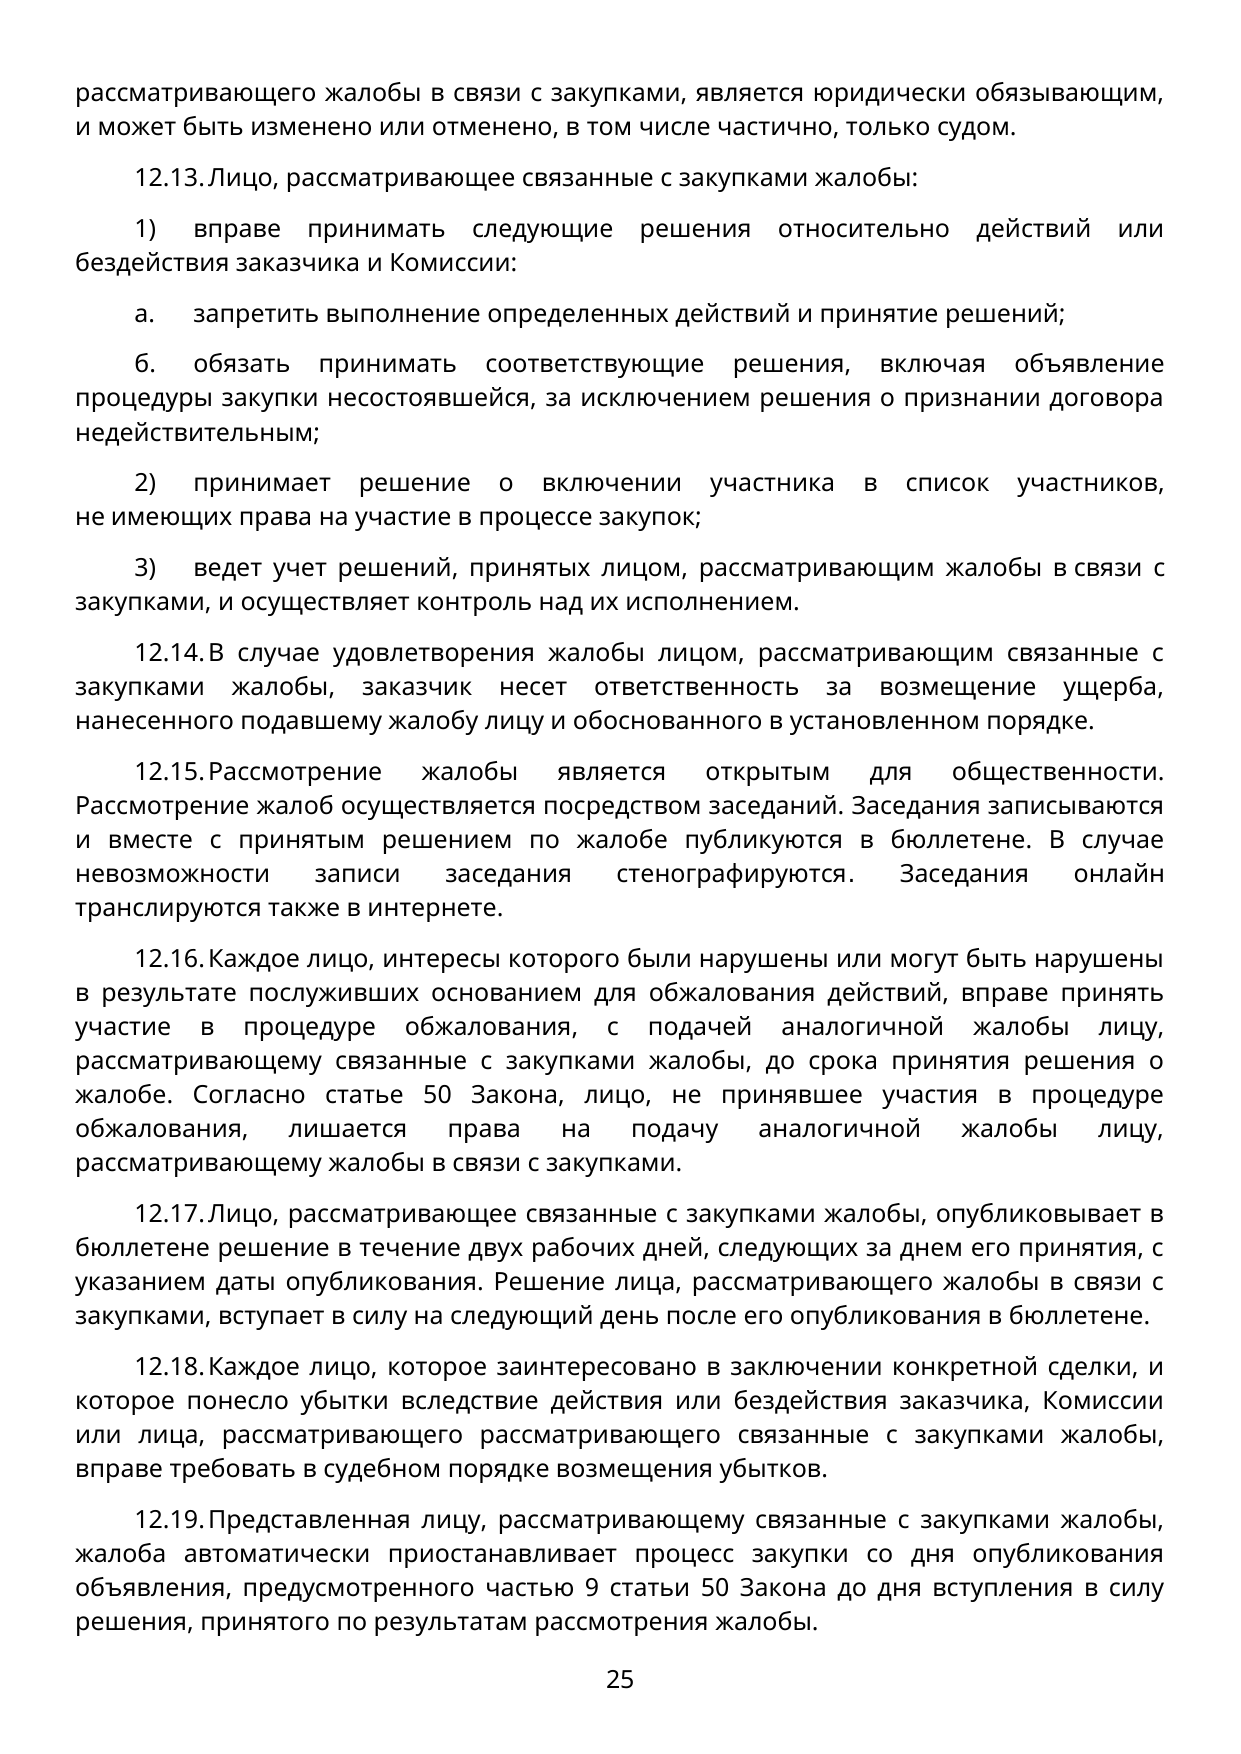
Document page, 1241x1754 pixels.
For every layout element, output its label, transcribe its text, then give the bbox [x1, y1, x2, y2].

text а. запретить выполнение определенных действий и принятие решений; [75, 295, 1165, 329]
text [75, 75, 1165, 143]
text 3) ведет учет решений, принятых лицом, рассматривающим жалобы в связи с закупками, и осуществляет контроль над их исполнением. [75, 550, 1165, 618]
text 12.17. Лицо, рассматривающее связанные с закупками жалобы, опубликовывает в бюллетене решение в течение двух рабочих дней, следующих за днем его принятия, с указанием даты опубликования. Решение лица, рассматривающего жалобы в связи с закупками, вступает в силу на следующий день после его опубликования в бюллетене. [75, 1195, 1165, 1332]
text 12.15. Рассмотрение жалобы является открытым для общественности. Рассмотрение жалоб осуществляется посредством заседаний. Заседания записываются и вместе с принятым решением по жалобе публикуются в бюллетене. В случае невозможности записи заседания стенографируются. Заседания онлайн транслируются также в интернете. [75, 753, 1165, 924]
text 12.14. В случае удовлетворения жалобы лицом, рассматривающим связанные с закупками жалобы, заказчик несет ответственность за возмещение ущерба, нанесенного подавшему жалобу лицу и обоснованного в установленном порядке. [75, 634, 1165, 737]
text б. обязать принимать соответствующие решения, включая объявление процедуры закупки несостоявшейся, за исключением решения о признании договора недействительным; [75, 346, 1165, 448]
text 12.19. Представленная лицу, рассматривающему связанные с закупками жалобы, жалоба автоматически приостанавливает процесс закупки со дня опубликования объявления, предусмотренного частью 9 статьи 50 Закона до дня вступления в силу решения, принятого по результатам рассмотрения жалобы. [75, 1501, 1165, 1637]
text 12.18. Каждое лицо, которое заинтересовано в заключении конкретной сделки, и которое понесло убытки вследствие действия или бездействия заказчика, Комиссии или лица, рассматривающего рассматривающего связанные с закупками жалобы, вправе требовать в судебном порядке возмещения убытков. [75, 1348, 1165, 1484]
text 12.13. Лицо, рассматривающее связанные с закупками жалобы: [75, 160, 1165, 194]
text 1) вправе принимать следующие решения относительно действий или бездействия заказчика и Комиссии: [75, 211, 1165, 279]
text 2) принимает решение о включении участника в список участников, не имеющих права на участие в процессе закупок; [75, 465, 1165, 533]
text 12.16. Каждое лицо, интересы которого были нарушены или могут быть нарушены в результате послуживших основанием для обжалования действий, вправе принять участие в процедуре обжалования, с подачей аналогичной жалобы лицу, рассматривающему связанные с закупками жалобы, до срока принятия решения о жалобе. Согласно статье 50 Закона, лицо, не принявшее участия в процедуре обжалования, лишается права на подачу аналогичной жалобы лицу, рассматривающему жалобы в связи с закупками. [75, 940, 1165, 1179]
